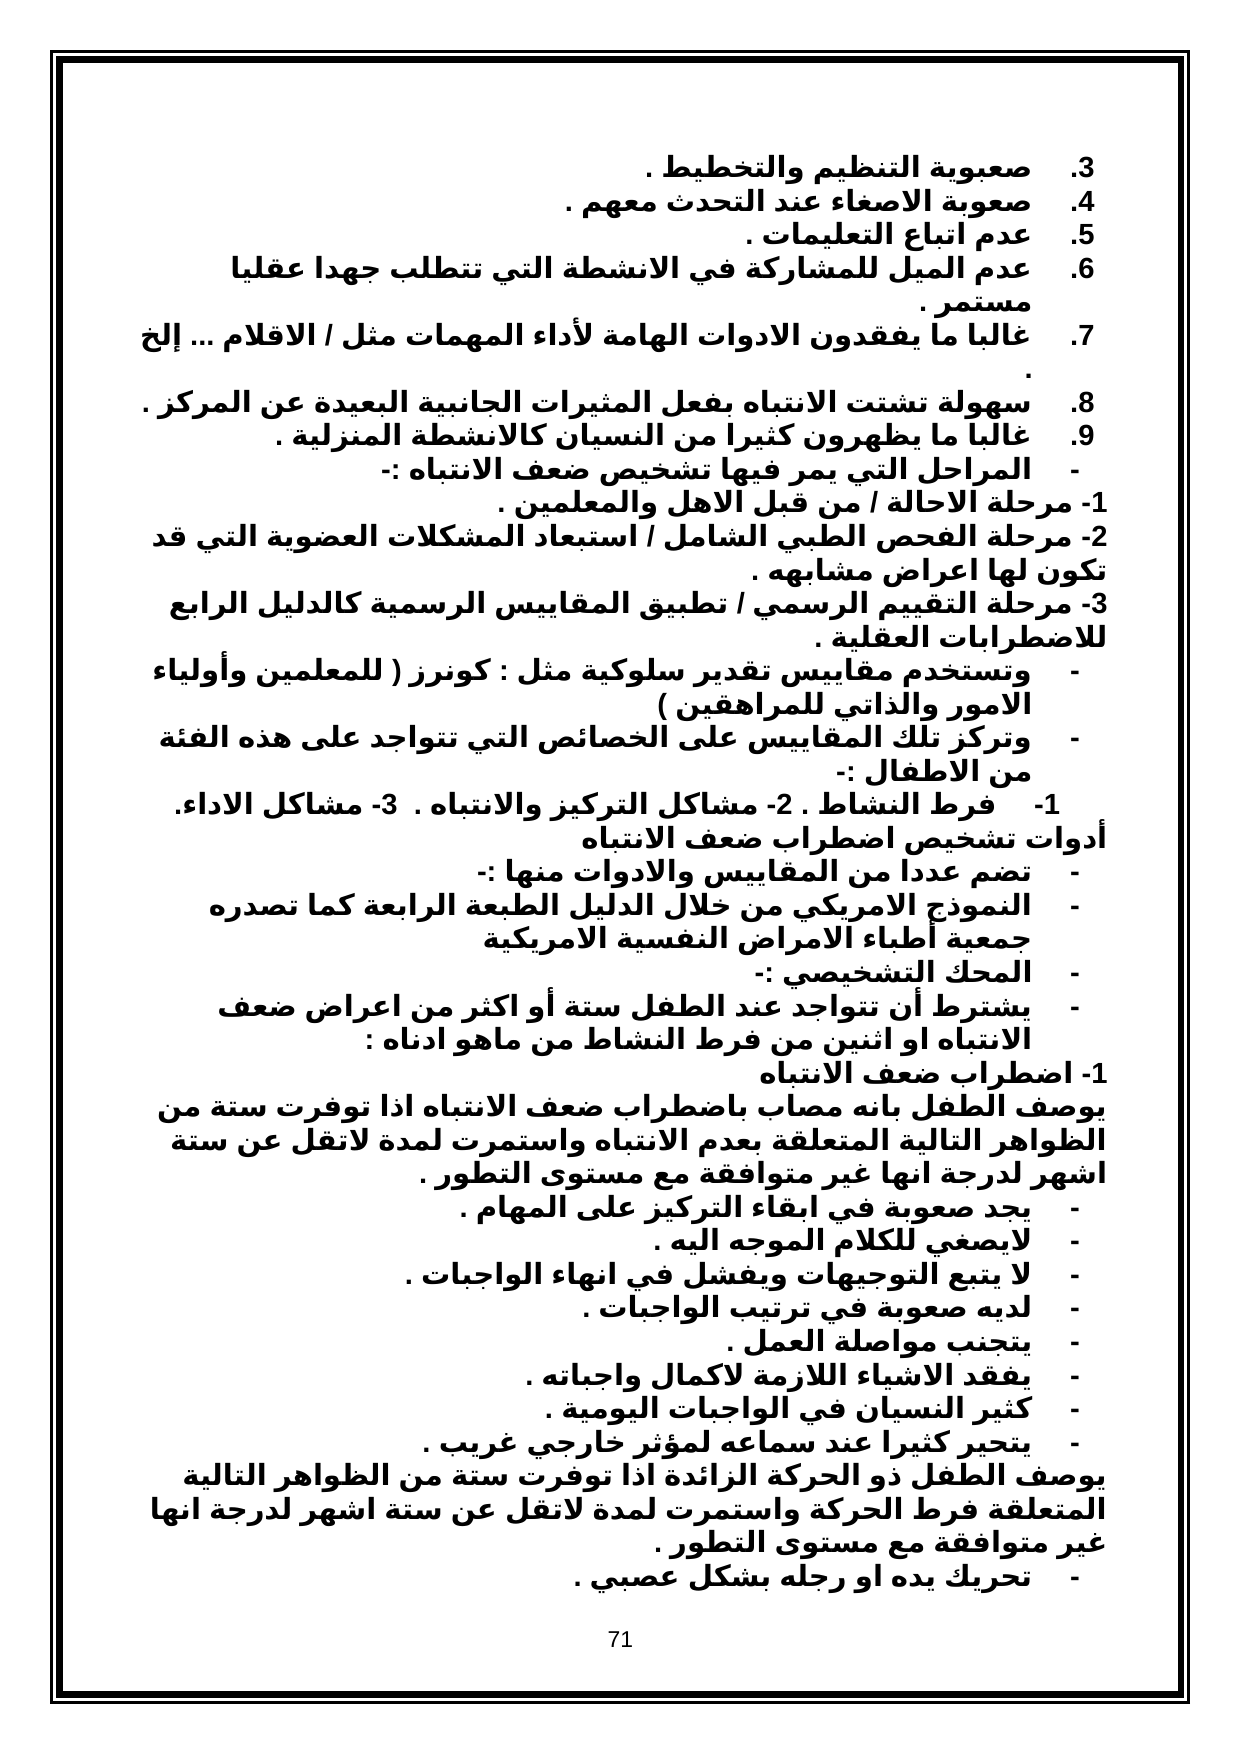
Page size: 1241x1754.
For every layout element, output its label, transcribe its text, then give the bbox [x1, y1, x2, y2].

list لايصغي للكلام الموجه اليه . [133, 1223, 1070, 1257]
list عدم اتباع التعليمات . [133, 217, 1070, 251]
list لديه صعوبة في ترتيب الواجبات . [133, 1290, 1070, 1324]
list وتستخدم مقاييس تقدير سلوكية مثل : كونرز ( للمعلمين وأولياء الامور والذاتي للمراهقين ) [133, 653, 1070, 720]
list كثير النسيان في الواجبات اليومية . [133, 1391, 1070, 1424]
text 2- مرحلة الفحص الطبي الشامل / استبعاد المشكلات العضوية التي قد تكون لها اعراض مشابهه . [133, 519, 1107, 586]
list يفقد الاشياء اللازمة لاكمال واجباته . [133, 1357, 1070, 1391]
text 1- مرحلة الاحالة / من قبل الاهل والمعلمين . [133, 485, 1107, 519]
text 1- اضطراب ضعف الانتباه [133, 1056, 1107, 1089]
text 3- مرحلة التقييم الرسمي / تطبيق المقاييس الرسمية كالدليل الرابع للاضطرابات العقلية . [133, 586, 1107, 653]
list المراحل التي يمر فيها تشخيص ضعف الانتباه :- [133, 452, 1070, 485]
list يجد صعوبة في ابقاء التركيز على المهام . [133, 1190, 1070, 1223]
list وتركز تلك المقاييس على الخصائص التي تتواجد على هذه الفئة من الاطفال :- [133, 720, 1070, 787]
list يشترط أن تتواجد عند الطفل ستة أو اكثر من اعراض ضعف الانتباه او اثنين من فرط النشاط من ماهو ادناه : [133, 988, 1070, 1056]
text أدوات تشخيص اضطراب ضعف الانتباه [133, 821, 1107, 854]
list صعبوية التنظيم والتخطيط . [133, 150, 1070, 183]
list يتجنب مواصلة العمل . [133, 1324, 1070, 1357]
list تضم عددا من المقاييس والادوات منها :- [133, 854, 1070, 888]
text يوصف الطفل ذو الحركة الزائدة اذا توفرت ستة من الظواهر التالية المتعلقة فرط الحركة واستمرت لمدة لاتقل عن ستة اشهر لدرجة انها غير متوافقة مع مستوى التطور . [133, 1458, 1107, 1559]
list غالبا ما يفقدون الادوات الهامة لأداء المهمات مثل / الاقلام ... إلخ . [133, 318, 1070, 385]
list صعوبة الاصغاء عند التحدث معهم . [133, 183, 1070, 217]
list غالبا ما يظهرون كثيرا من النسيان كالانشطة المنزلية . [133, 418, 1070, 452]
list النموذج الامريكي من خلال الدليل الطبعة الرابعة كما تصدره جمعية أطباء الامراض النفسية الامريكية [133, 888, 1070, 955]
list سهولة تشتت الانتباه بفعل المثيرات الجانبية البعيدة عن المركز . [133, 385, 1070, 418]
list المحك التشخيصي :- [133, 955, 1070, 988]
list تحريك يده او رجله بشكل عصبي . [133, 1559, 1070, 1592]
list فرط النشاط . 2- مشاكل التركيز والانتباه . 3- مشاكل الاداء. [133, 787, 1034, 821]
text يوصف الطفل بانه مصاب باضطراب ضعف الانتباه اذا توفرت ستة من الظواهر التالية المتعلقة بعدم الانتباه واستمرت لمدة لاتقل عن ستة اشهر لدرجة انها غير متوافقة مع مستوى التطور . [133, 1089, 1107, 1190]
list عدم الميل للمشاركة في الانشطة التي تتطلب جهدا عقليا مستمر . [133, 251, 1070, 318]
list يتحير كثيرا عند سماعه لمؤثر خارجي غريب . [133, 1424, 1070, 1458]
list لا يتبع التوجيهات ويفشل في انهاء الواجبات . [133, 1257, 1070, 1290]
